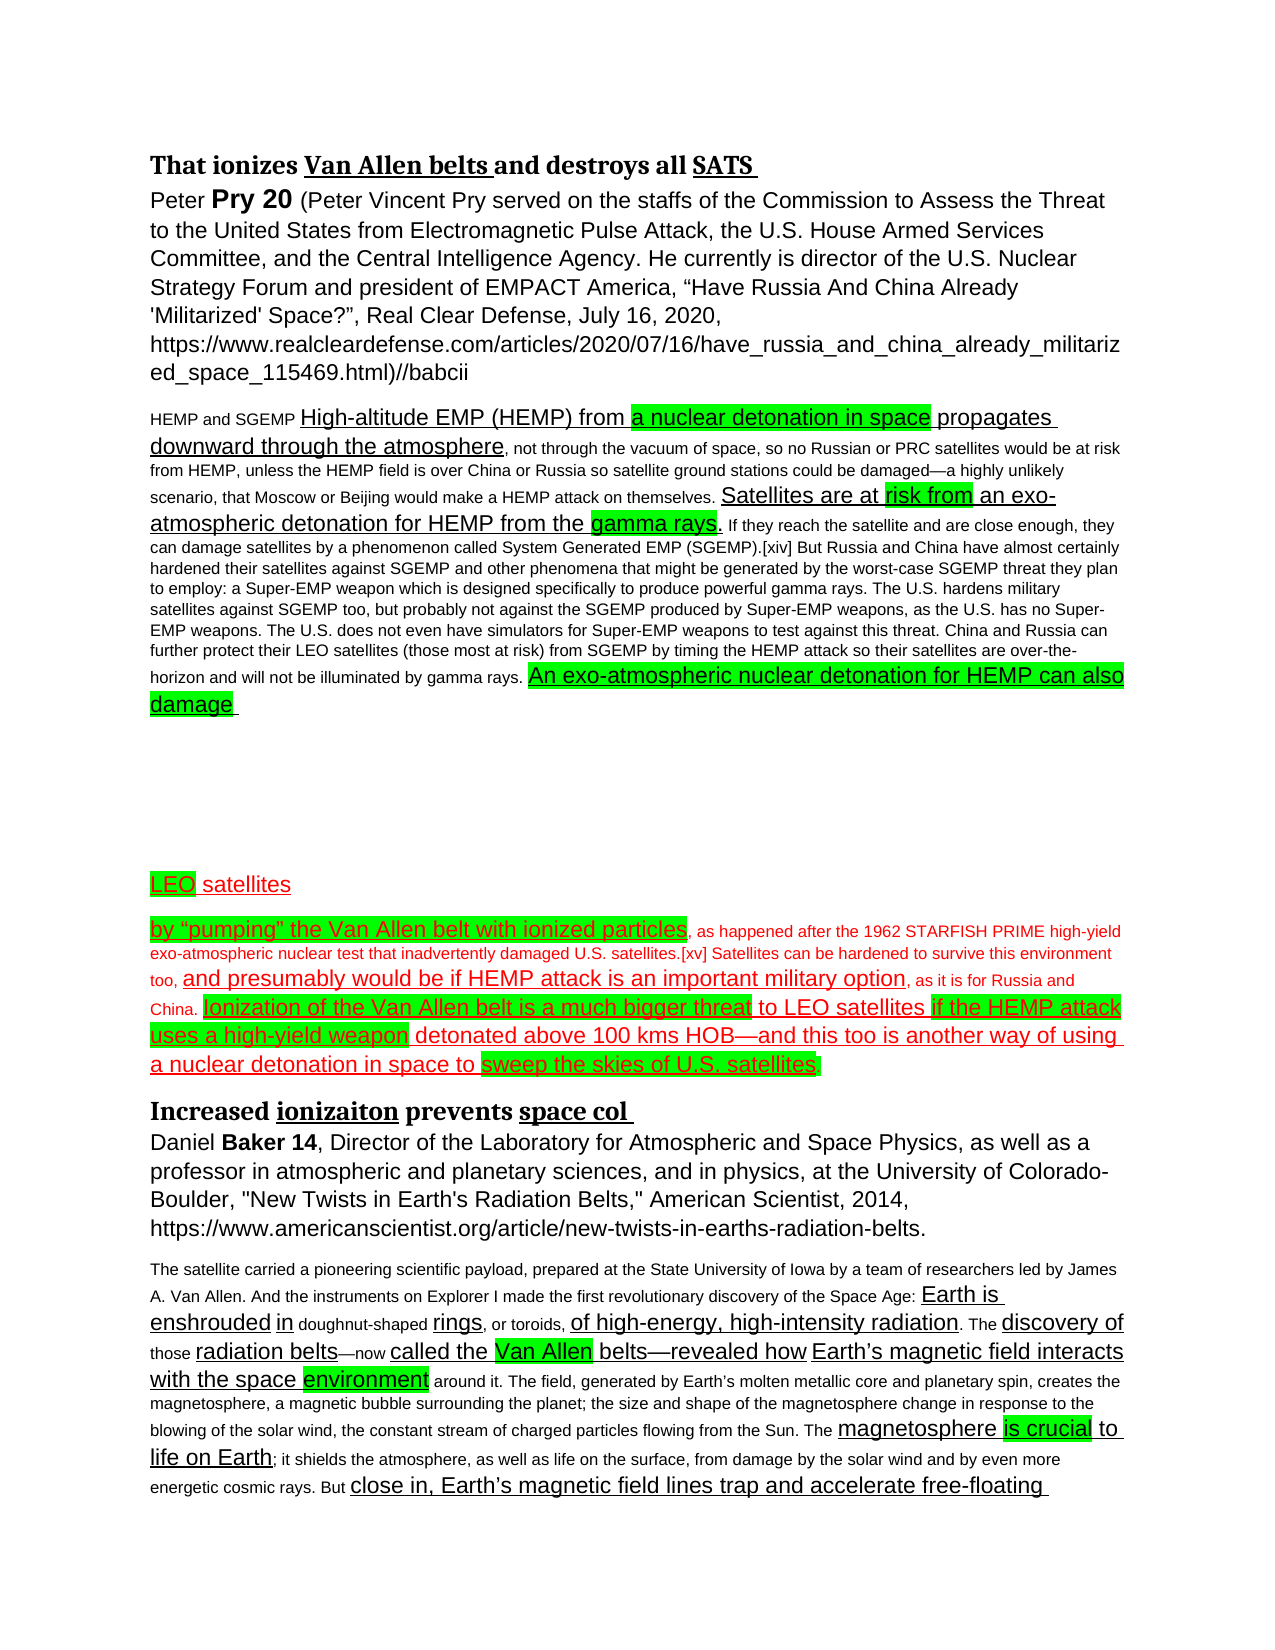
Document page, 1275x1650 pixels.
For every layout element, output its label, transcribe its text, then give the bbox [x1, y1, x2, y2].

text Increased ionizaiton prevents space col [150, 1096, 1125, 1127]
text Peter Pry 20 (Peter Vincent Pry served on the staffs of the Commission to Assess the Threat to the United States from Electromagnetic Pulse Attack, the U.S. House Armed Services Committee, and the Central Intelligence Agency. He currently is director of the U.S. Nuclear Strategy Forum and president of EMPACT America, “Have Russia And China Already 'Militarized' Space?”, Real Clear Defense, July 16, 2020, https://www.realcleardefense.com/articles/2020/07/16/have_russia_and_china_already_militarized_space_115469.html)//babcii [150, 183, 1125, 385]
text LEO satellites [196, 871, 1125, 897]
text by “pumping” the Van Allen belt with ionized particles, as happened after the 1962 STARFISH PRIME high-yield exo-atmospheric nuclear test that inadvertently damaged U.S. satellites.[xv] Satellites can be hardened to survive this environment too, and presumably would be if HEMP attack is an important military option, as it is for Russia and China. Ionization of the Van Allen belt is a much bigger threat to LEO satellites if the HEMP attack uses a high-yield weapon detonated above 100 kms HOB—and this too is another way of using a nuclear detonation in space to sweep the skies of U.S. satellites. [150, 916, 1125, 1077]
text HEMP and SGEMP High-altitude EMP (HEMP) from a nuclear detonation in space propagates downward through the atmosphere, not through the vacuum of space, so no Russian or PRC satellites would be at risk from HEMP, unless the HEMP field is over China or Russia so satellite ground stations could be damaged—a highly unlikely scenario, that Moscow or Beijing would make a HEMP attack on themselves. Satellites are at risk from an exo-atmospheric detonation for HEMP from the gamma rays. If they reach the satellite and are close enough, they can damage satellites by a phenomenon called System Generated EMP (SGEMP).[xiv] But Russia and China have almost certainly hardened their satellites against SGEMP and other phenomena that might be generated by the worst-case SGEMP threat they plan to employ: a Super-EMP weapon which is designed specifically to produce powerful gamma rays. The U.S. hardens military satellites against SGEMP too, but probably not against the SGEMP produced by Super-EMP weapons, as the U.S. has no Super-EMP weapons. The U.S. does not even have simulators for Super-EMP weapons to test against this threat. China and Russia can further protect their LEO satellites (those most at risk) from SGEMP by timing the HEMP attack so their satellites are over-the-horizon and will not be illuminated by gamma rays. An exo-atmospheric nuclear detonation for HEMP can also damage [150, 404, 1125, 717]
text Daniel Baker 14, Director of the Laboratory for Atmospheric and Space Physics, as well as a professor in atmospheric and planetary sciences, and in physics, at the University of Colorado-Boulder, "New Twists in Earth's Radiation Belts," American Scientist, 2014, https://www.americanscientist.org/article/new-twists-in-earths-radiation-belts. [150, 1129, 1125, 1241]
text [150, 1260, 1125, 1498]
text That ionizes Van Allen belts and destroys all SATS [150, 150, 1125, 181]
